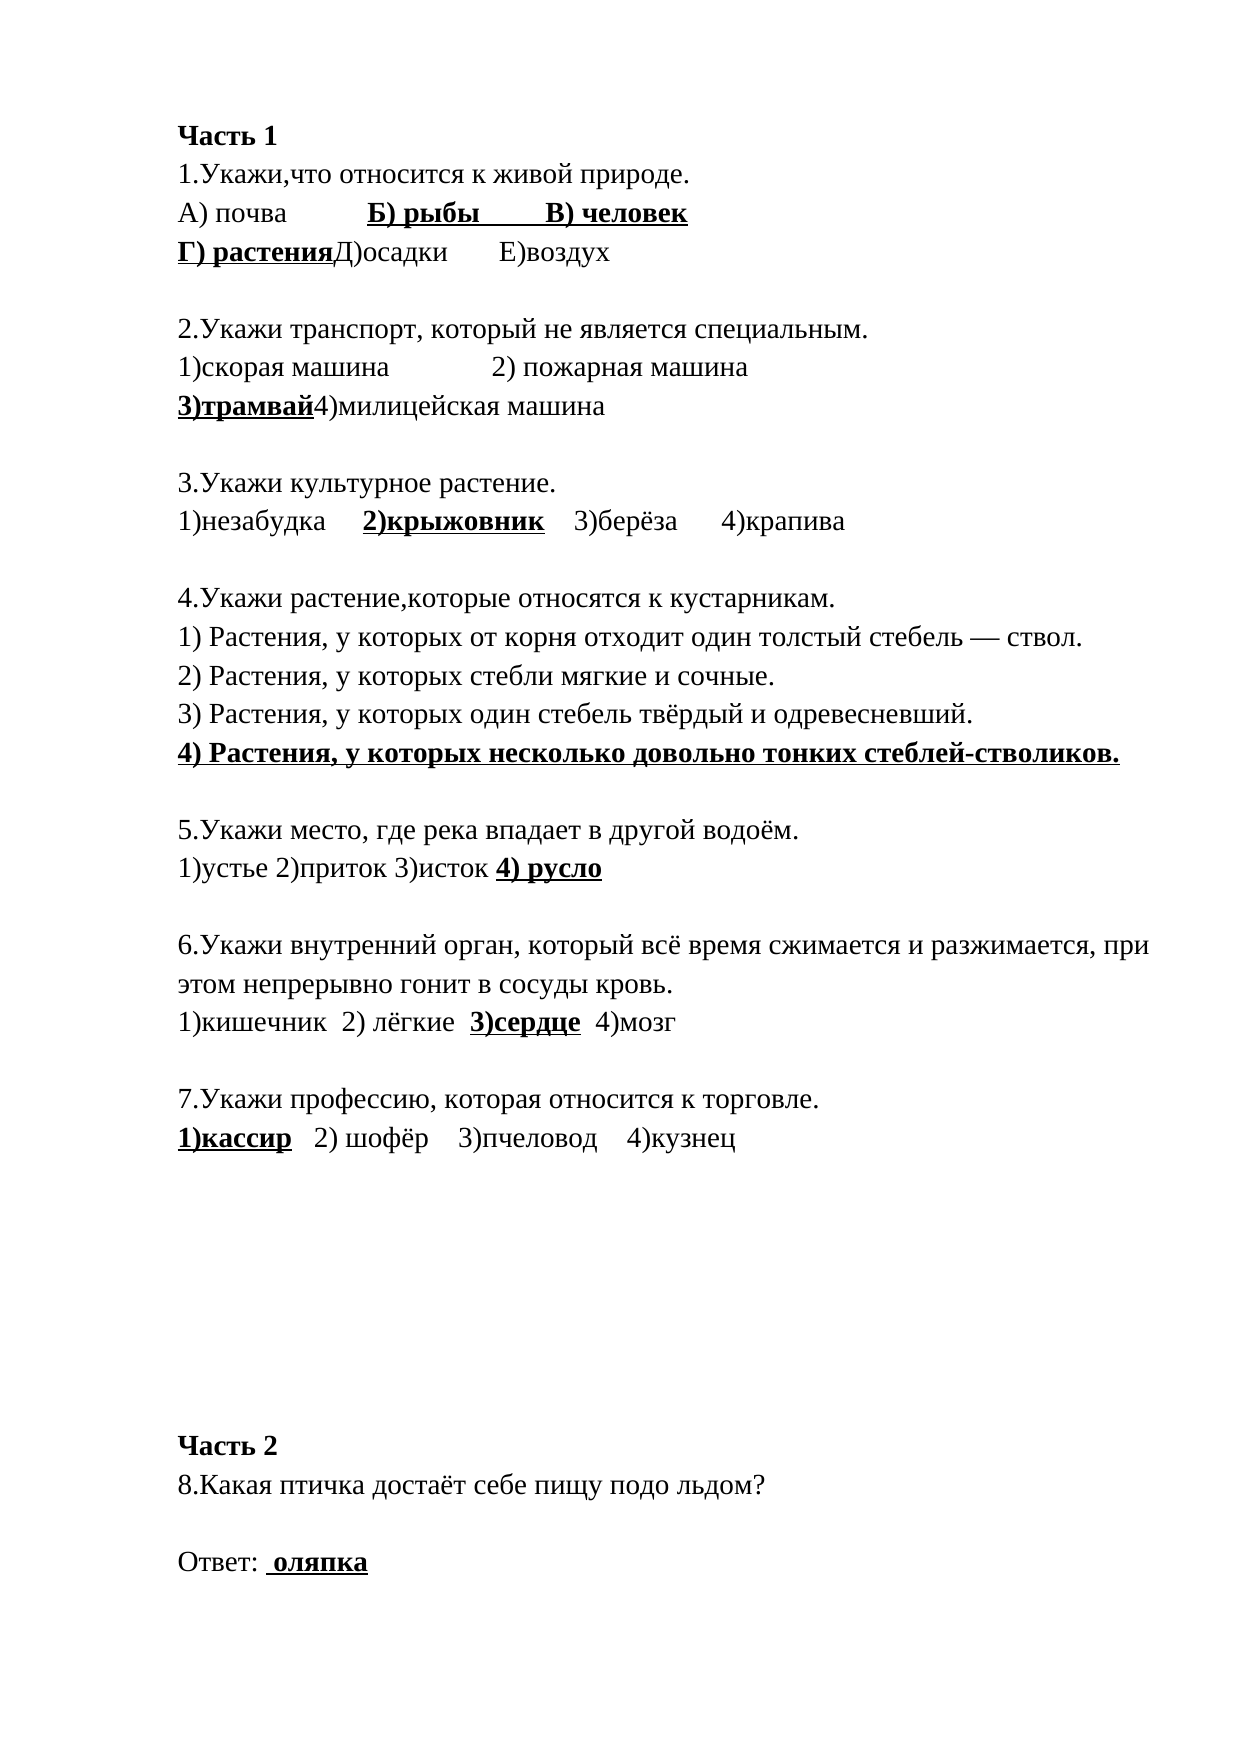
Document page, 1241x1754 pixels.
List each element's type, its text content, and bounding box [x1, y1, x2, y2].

text 3) Растения, у которых один стебель твёрдый и одревесневший. [177, 696, 1152, 730]
text 3)трамвай4)милицейская машина [177, 388, 1152, 421]
text 4) Растения, у которых несколько довольно тонких стеблей-стволиков. [177, 735, 1152, 768]
text Часть 2 [177, 1428, 1152, 1462]
text 1)кассир 2) шофёр 3)пчеловод 4)кузнец [177, 1120, 1152, 1154]
text 3.Укажи культурное растение. [177, 465, 1152, 498]
text 1)незабудка 2)крыжовник 3)берёза 4)крапива [177, 503, 1152, 537]
text 5.Укажи место, где река впадает в другой водоём. [177, 812, 1152, 845]
text 1)скорая машина 2) пожарная машина [177, 349, 1152, 383]
text 6.Укажи внутренний орган, который всё время сжимается и разжимается, при этом непрерывно гонит в сосуды кровь. [177, 927, 1152, 999]
text 1) Растения, у которых от корня отходит один толстый стебель — ствол. [177, 619, 1152, 653]
text Часть 1 [177, 118, 1152, 152]
text 8.Какая птичка достаёт себе пищу подо льдом? [177, 1467, 1152, 1501]
text А) почва Б) рыбы В) человек [177, 195, 1152, 229]
text Г) растенияД)осадки Е)воздух [177, 234, 1152, 267]
text 1)кишечник 2) лёгкие 3)сердце 4)мозг [177, 1004, 1152, 1038]
text Ответ: оляпка [177, 1544, 1152, 1578]
text 2) Растения, у которых стебли мягкие и сочные. [177, 658, 1152, 691]
text 1)устье 2)приток 3)исток 4) русло [177, 850, 1152, 884]
text 2.Укажи транспорт, который не является специальным. [177, 311, 1152, 344]
text 7.Укажи профессию, которая относится к торговле. [177, 1082, 1152, 1115]
text 4.Укажи растение,которые относятся к кустарникам. [177, 581, 1152, 614]
text 1.Укажи,что относится к живой природе. [177, 157, 1152, 190]
